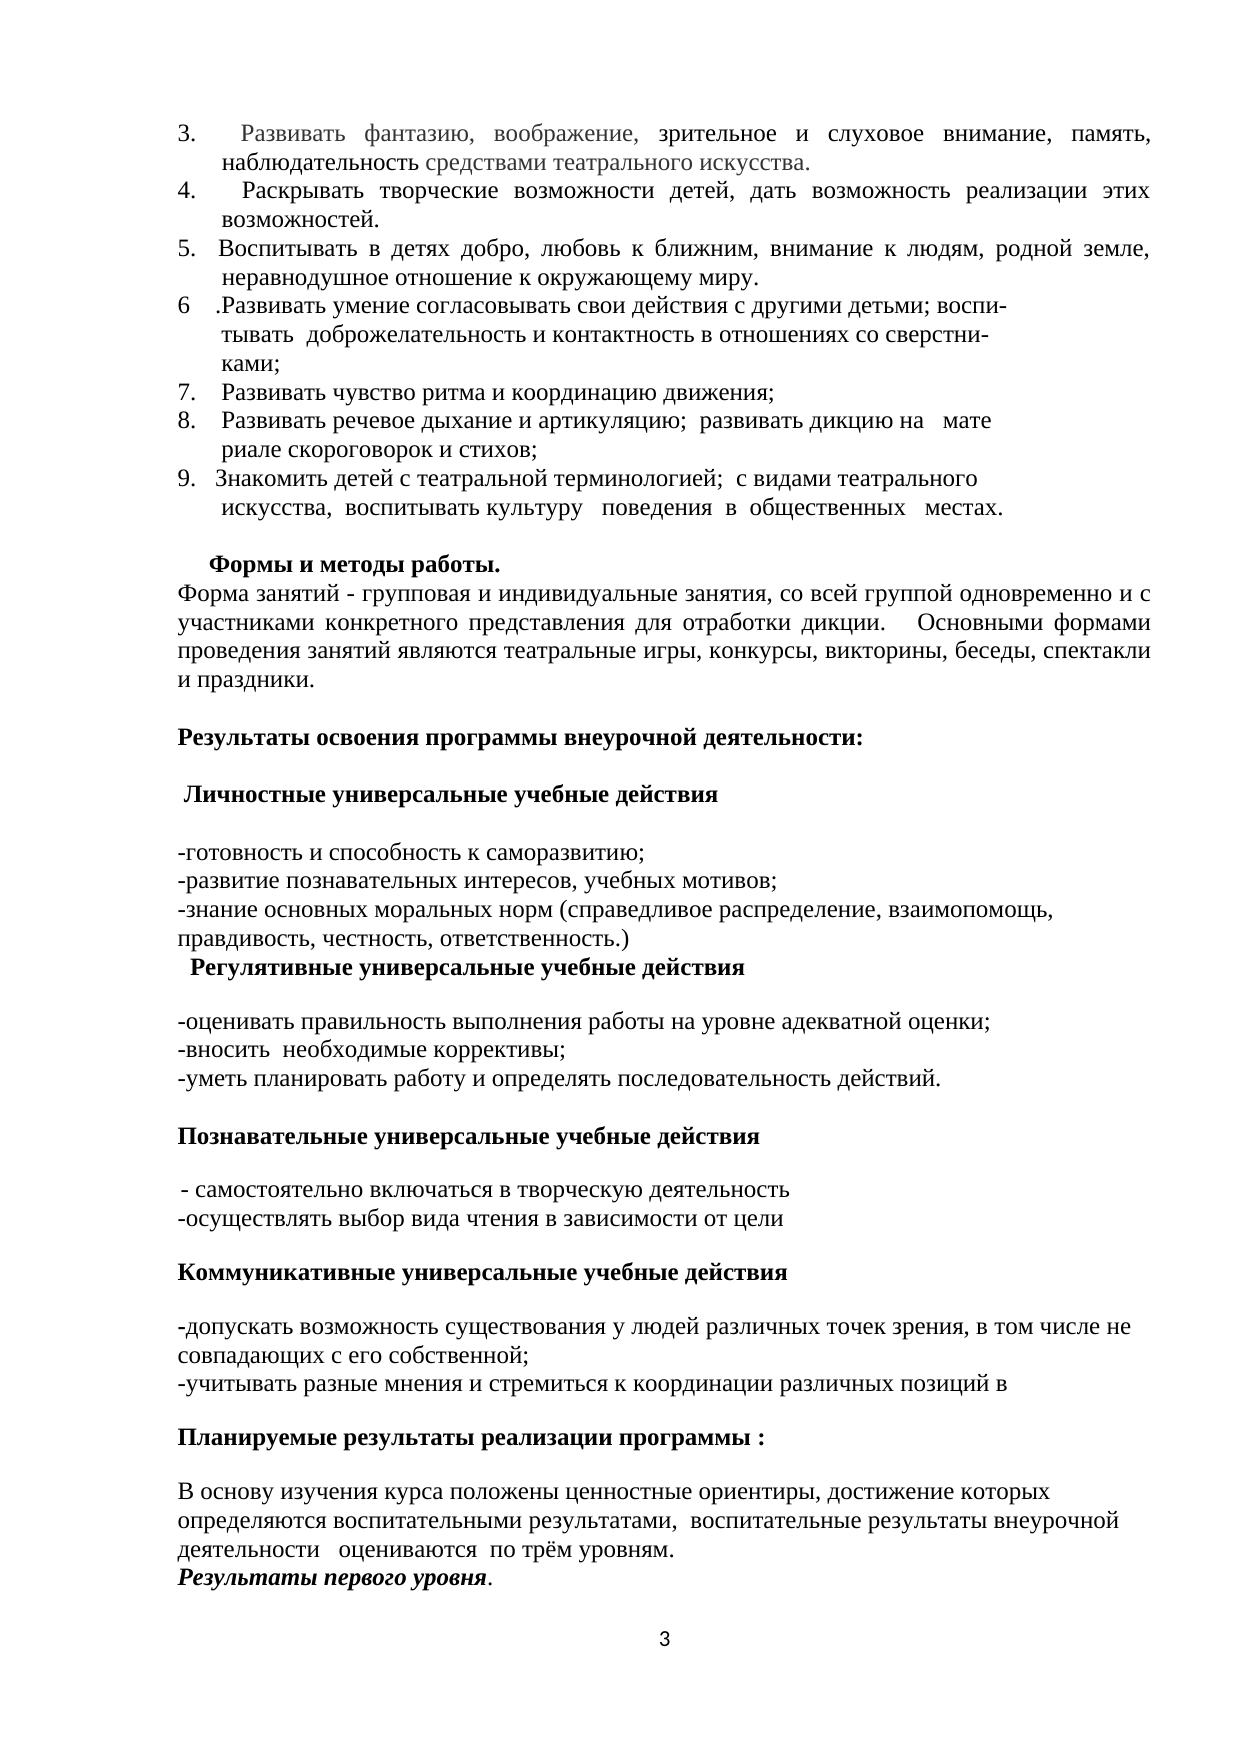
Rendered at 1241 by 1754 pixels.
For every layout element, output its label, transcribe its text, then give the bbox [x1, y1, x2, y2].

text -вносить необходимые коррективы; [177, 1034, 1152, 1063]
text -развитие познавательных интересов, учебных мотивов; [177, 866, 1152, 894]
text -оценивать правильность выполнения работы на уровне адекватной оценки; [177, 1006, 1152, 1034]
text -осуществлять выбор вида чтения в зависимости от цели [177, 1203, 1152, 1232]
text Планируемые результаты реализации программы : [177, 1422, 1152, 1451]
text -учитывать разные мнения и стремиться к координации различных позиций в [177, 1368, 1152, 1397]
text -уметь планировать работу и определять последовательность действий. [177, 1063, 1152, 1092]
list 7. Развивать чувство ритма и координацию движения; [177, 377, 1152, 406]
text Форма занятий - групповая и индивидуальные занятия, со всей группой одновременно и с участниками конкретного представления для отработки дикции. Основными формами проведения занятий являются театральные игры, конкурсы, викторины, беседы, спектакли и праздники. [177, 578, 1152, 693]
text Результаты первого уровня. [177, 1562, 1152, 1591]
list искусства, воспитывать культуру поведения в общественных местах. [177, 492, 1152, 521]
text 5. Воспитывать в детях добро, любовь к ближним, внимание к людям, родной земле, неравнодушное отношение к окружающему миру. [177, 233, 1152, 291]
list 6 .Развивать умение согласовывать свои действия с другими детьми; воспи- [177, 291, 1152, 319]
list риале скороговорок и стихов; [177, 434, 1152, 463]
text 4. Раскрывать творческие возможности детей, дать возможность реализации этих возможностей. [177, 176, 1152, 233]
list ками; [177, 348, 1152, 377]
list 9. Знакомить детей с театральной терминологией; с видами театрального [177, 463, 1152, 492]
text -готовность и способность к саморазвитию; [177, 837, 1152, 866]
text -знание основных моральных норм (справедливое распределение, взаимопомощь, правдивость, честность, ответственность.) [177, 894, 1152, 952]
text Познавательные универсальные учебные действия [177, 1121, 1152, 1149]
text Регулятивные универсальные учебные действия [177, 952, 1152, 981]
text Результаты освоения программы внеурочной деятельности: [177, 722, 1152, 751]
text Коммуникативные универсальные учебные действия [177, 1257, 1152, 1286]
text Формы и методы работы. [177, 549, 1152, 578]
text Личностные универсальные учебные действия [177, 779, 1152, 808]
text -допускать возможность существования у людей различных точек зрения, в том числе не совпадающих с его собственной; [177, 1311, 1152, 1368]
list тывать доброжелательность и контактность в отношениях со сверстни- [177, 319, 1152, 348]
text В основу изучения курса положены ценностные ориентиры, достижение которых определяются воспитательными результатами, воспитательные результаты внеурочной деятельности оцениваются по трём уровням. [177, 1476, 1152, 1562]
list Развивать фантазию, воображение, зрительное и слуховое внимание, память, наблюдательность средствами театрального искусства. [177, 118, 1152, 176]
text - самостоятельно включаться в творческую деятельность [180, 1174, 1152, 1203]
list 8. Развивать речевое дыхание и артикуляцию; развивать дикцию на мате [177, 406, 1152, 434]
